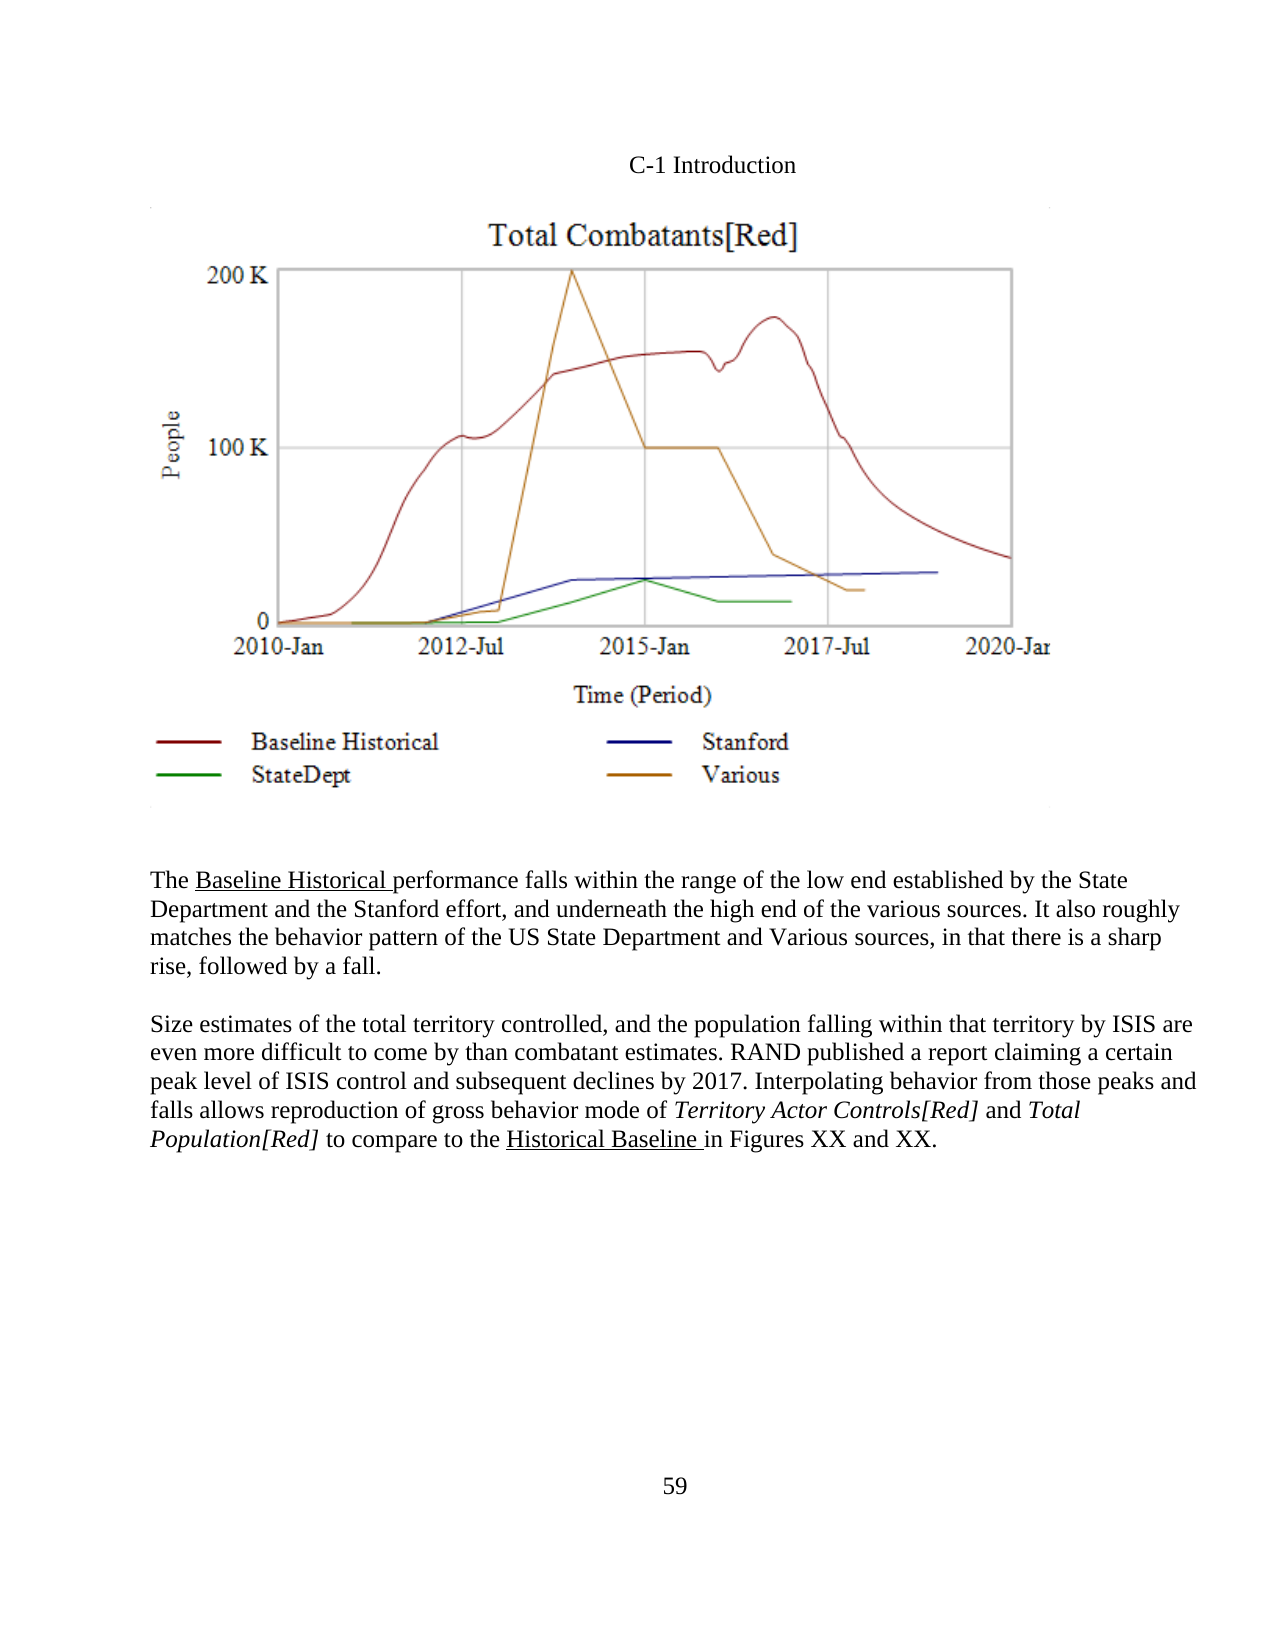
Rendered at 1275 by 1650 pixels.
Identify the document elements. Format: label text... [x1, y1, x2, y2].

text The Baseline Historical performance falls within the range of the low end established by the State Department and the Stanford effort, and underneath the high end of the various sources. It also roughly matches the behavior pattern of the US State Department and Various sources, in that there is a sharp rise, followed by a fall. [150, 865, 1200, 980]
text Size estimates of the total territory controlled, and the population falling within that territory by ISIS are even more difficult to come by than combatant estimates. RAND published a report claiming a certain peak level of ISIS control and subsequent declines by 2017. Interpolating behavior from those peaks and falls allows reproduction of gross behavior mode of Territory Actor Controls[Red] and Total Population[Red] to compare to the Historical Baseline in Figures XX and XX. [150, 1009, 1200, 1152]
picture [150, 207, 1050, 808]
